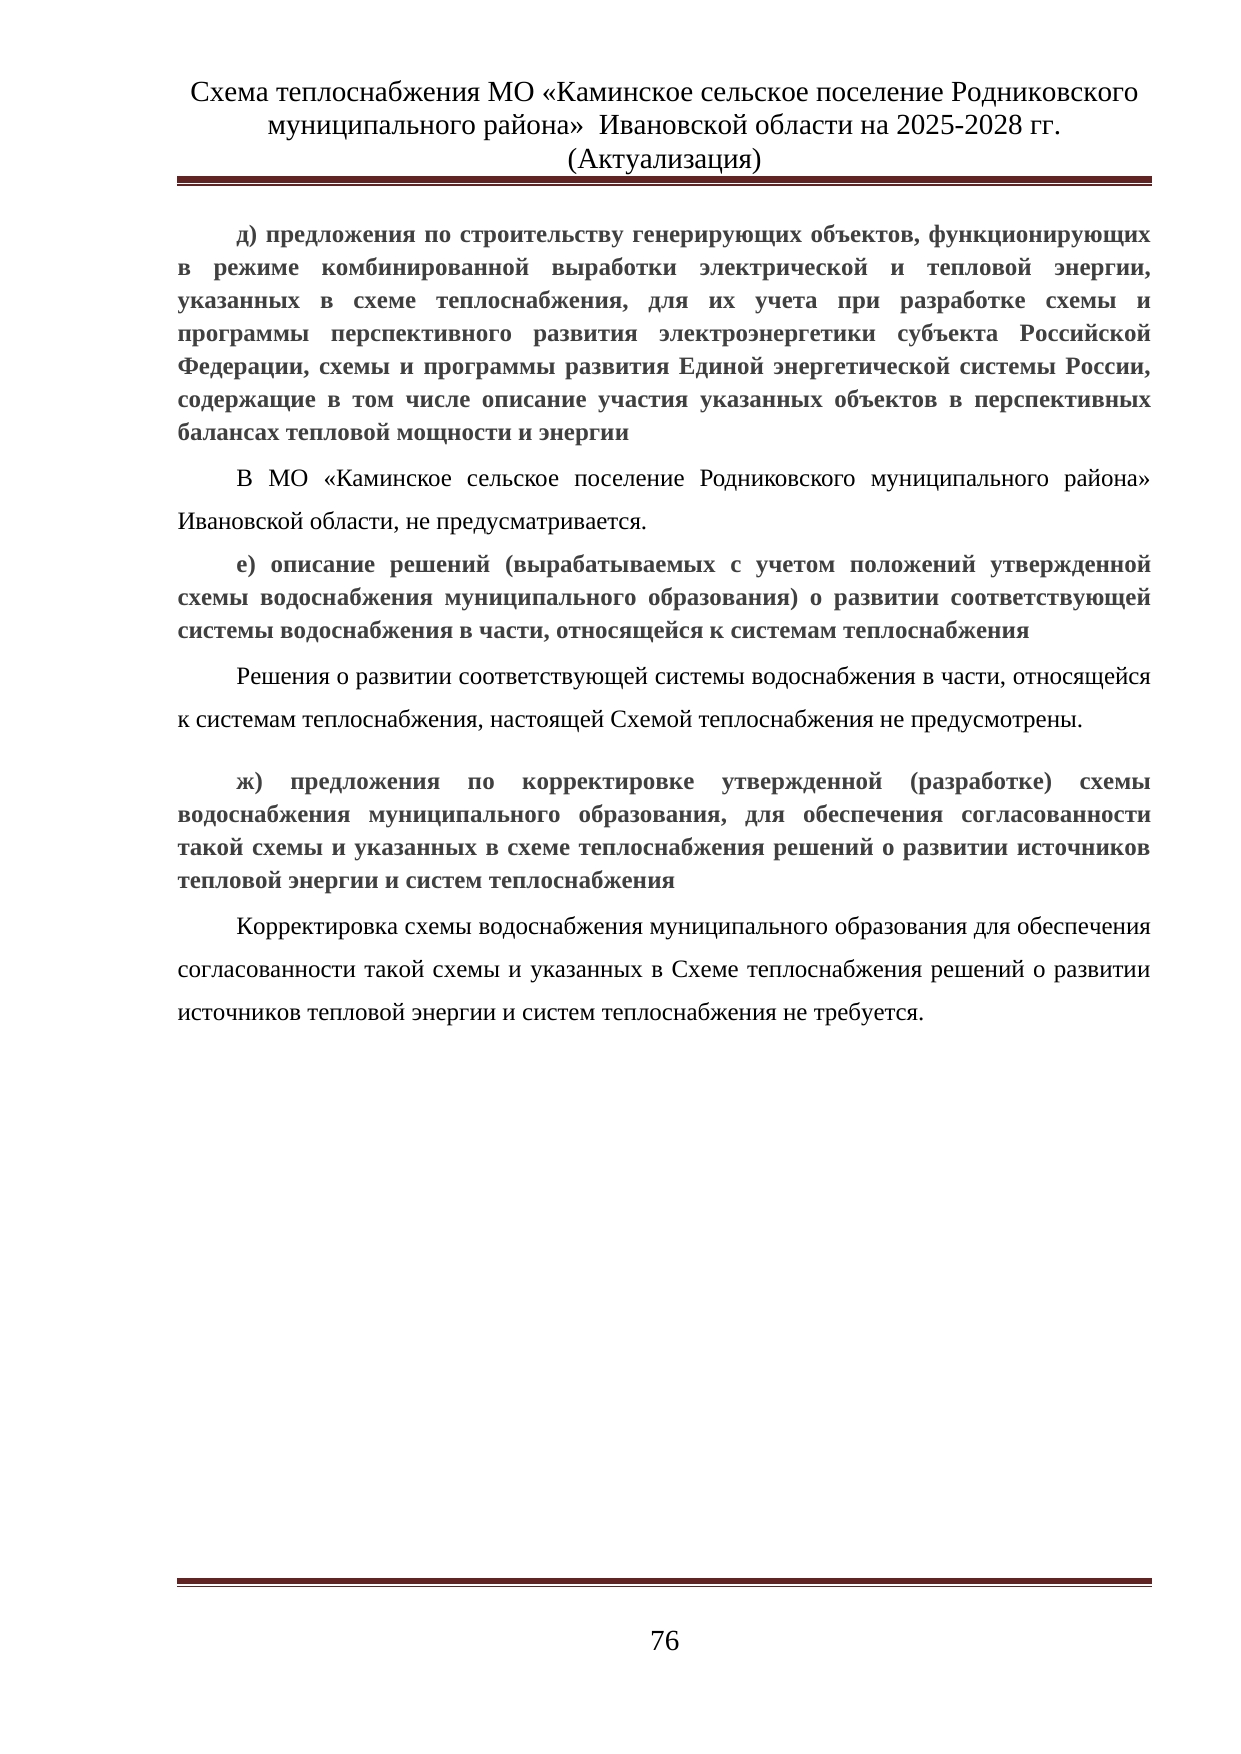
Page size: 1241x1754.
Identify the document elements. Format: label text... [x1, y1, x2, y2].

list Решения о развитии соответствующей системы водоснабжения в части, относящейся к системам теплоснабжения, настоящей Схемой теплоснабжения не предусмотрены. [177, 661, 1152, 733]
list Корректировка схемы водоснабжения муниципального образования для обеспечения согласованности такой схемы и указанных в Схеме теплоснабжения решений о развитии источников тепловой энергии и систем теплоснабжения не требуется. [177, 911, 1152, 1026]
subtitle д) предложения по строительству генерирующих объектов, функционирующих в режиме комбинированной выработки электрической и тепловой энергии, указанных в схеме теплоснабжения, для их учета при разработке схемы и программы перспективного развития электроэнергетики субъекта Российской Федерации, схемы и программы развития Единой энергетической системы России, содержащие в том числе описание участия указанных объектов в перспективных балансах тепловой мощности и энергии [177, 219, 1152, 446]
list В МО «Каминское сельское поселение Родниковского муниципального района» Ивановской области, не предусматривается. [177, 463, 1152, 535]
subtitle ж) предложения по корректировке утвержденной (разработке) схемы водоснабжения муниципального образования, для обеспечения согласованности такой схемы и указанных в схеме теплоснабжения решений о развитии источников тепловой энергии и систем теплоснабжения [177, 766, 1152, 894]
subtitle е) описание решений (вырабатываемых с учетом положений утвержденной схемы водоснабжения муниципального образования) о развитии соответствующей системы водоснабжения в части, относящейся к системам теплоснабжения [177, 549, 1152, 644]
